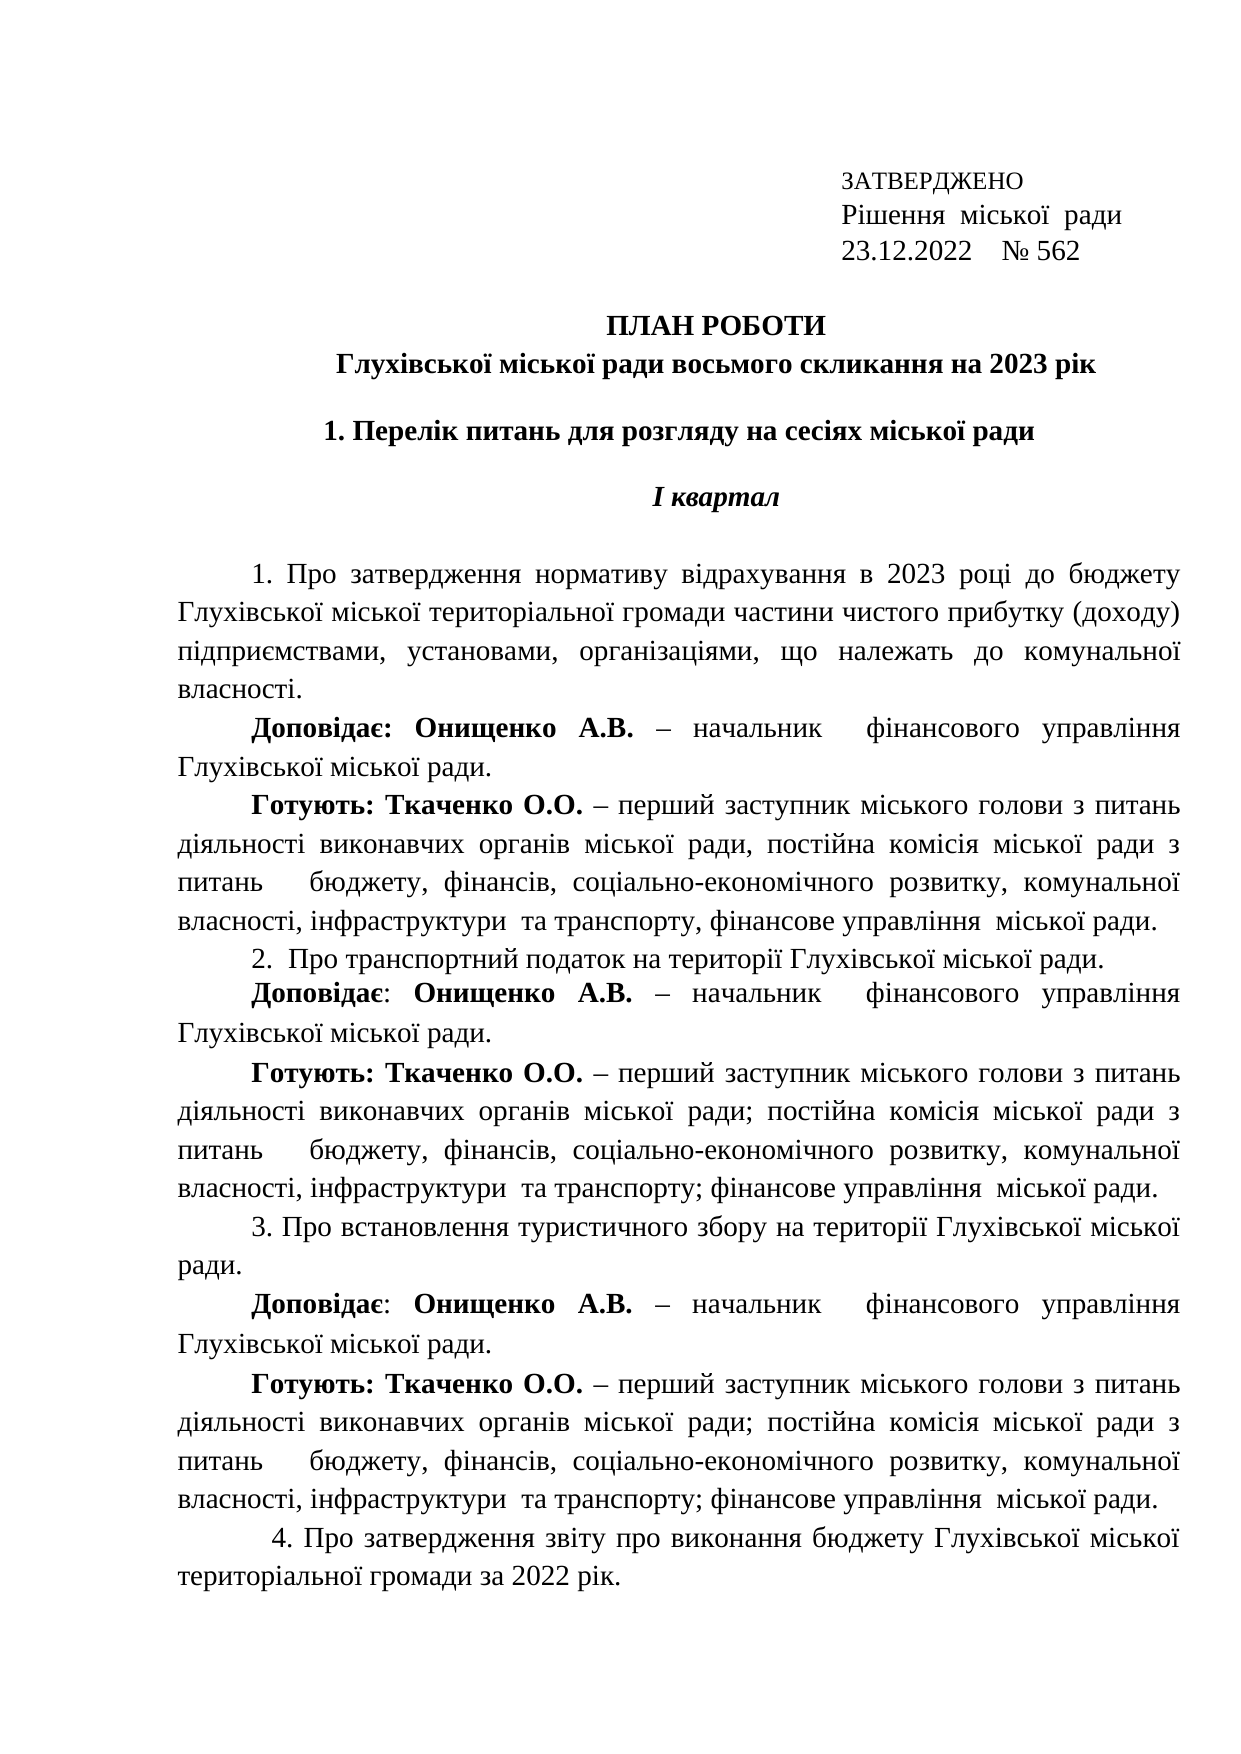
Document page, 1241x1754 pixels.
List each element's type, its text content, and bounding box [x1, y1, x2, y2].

text Готують: Ткаченко О.О. – перший заступник міського голови з питань діяльності виконавчих органів міської ради; постійна комісія міської ради з питань бюджету, фінансів, соціально-економічного розвитку, комунальної власності, інфраструктури та транспорту; фінансове управління міської ради. [177, 1366, 1181, 1515]
text 3. Про встановлення туристичного збору на території Глухівської міської ради. [177, 1209, 1181, 1281]
text Готують: Ткаченко О.О. – перший заступник міського голови з питань діяльності виконавчих органів міської ради, постійна комісія міської ради з питань бюджету, фінансів, соціально-економічного розвитку, комунальної власності, інфраструктури та транспорту, фінансове управління міської ради. [177, 787, 1181, 936]
text ЗАТВЕРДЖЕНО Рішення міської ради [841, 166, 1181, 231]
text 1. Перелік питань для розгляду на сесіях міської ради [177, 413, 1181, 446]
text Доповідає: Онищенко А.В. – начальник фінансового управління Глухівської міської ради. [177, 710, 1181, 782]
list I квартал [177, 479, 1181, 512]
text Доповідає: Онищенко А.В. – начальник фінансового управління Глухівської міської ради. [177, 975, 1181, 1049]
text 1. Про затвердження нормативу відрахування в 2023 році до бюджету Глухівської міської територіальної громади частини чистого прибутку (доходу) підприємствами, установами, організаціями, що належать до комунальної власності. [177, 556, 1181, 705]
text Глухівської міської ради восьмого скликання на 2023 рік [177, 347, 1181, 380]
list Про транспортний податок на території Глухівської міської ради. [251, 941, 1181, 975]
text ПЛАН РОБОТИ [177, 308, 1181, 342]
text 23.12.2022 № 562 [767, 233, 1181, 267]
text Доповідає: Онищенко А.В. – начальник фінансового управління Глухівської міської ради. [177, 1286, 1181, 1360]
list Готують: Ткаченко О.О. – перший заступник міського голови з питань діяльності виконавчих органів міської ради; постійна комісія міської ради з питань бюджету, фінансів, соціально-економічного розвитку, комунальної власності, інфраструктури та транспорту; фінансове управління міської ради. [177, 1055, 1181, 1204]
text 4. Про затвердження звіту про виконання бюджету Глухівської міської територіальної громади за 2022 рік. [177, 1520, 1181, 1592]
